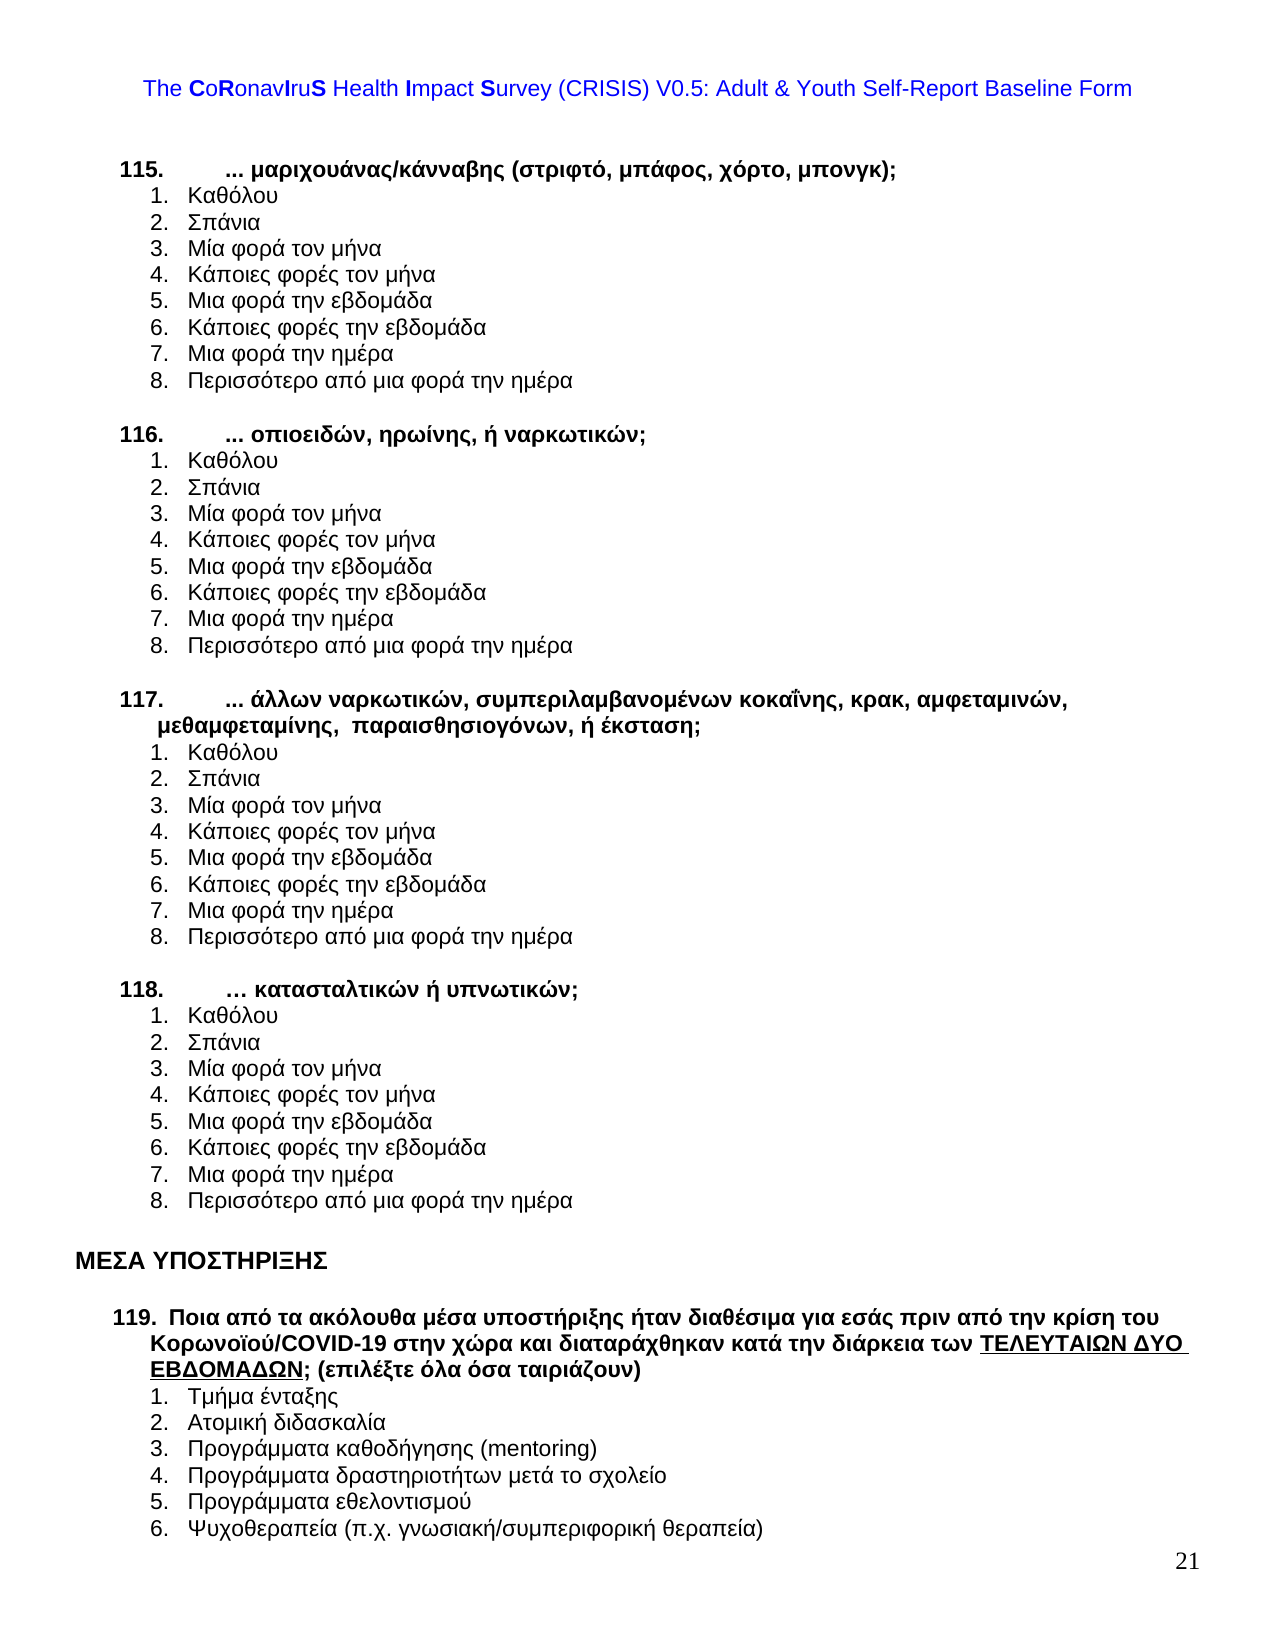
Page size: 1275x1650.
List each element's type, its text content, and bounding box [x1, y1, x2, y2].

list Μια φορά την ημέρα [150, 605, 1200, 632]
list Προγράμματα καθοδήγησης (mentoring) [150, 1435, 1200, 1462]
list Μια φορά την εβδομάδα [150, 844, 1200, 871]
list Σπάνια [150, 208, 1200, 235]
list Κάποιες φορές την εβδομάδα [150, 871, 1200, 897]
list Μια φορά την ημέρα [150, 340, 1200, 367]
list Προγράμματα εθελοντισμού [150, 1488, 1200, 1514]
list Κάποιες φορές την εβδομάδα [150, 1134, 1200, 1161]
list Καθόλου [150, 1002, 1200, 1029]
list Μια φορά την εβδομάδα [150, 1108, 1200, 1134]
list Καθόλου [150, 182, 1200, 208]
list Κάποιες φορές τον μήνα [150, 261, 1200, 287]
list Περισσότερο από μια φορά την ημέρα [150, 923, 1200, 950]
list Κάποιες φορές τον μήνα [150, 818, 1200, 844]
list Ποια από τα ακόλουθα μέσα υποστήριξης ήταν διαθέσιμα για εσάς πριν από την κρίση του Κορωνοϊού/COVID-19 στην χώρα και διαταράχθηκαν κατά την διάρκεια των ΤΕΛΕΥΤΑΙΩΝ ΔΥΟ ΕΒΔΟΜΑΔΩΝ; (επιλέξτε όλα όσα ταιριάζουν) [112, 1304, 1200, 1383]
list Τμήμα ένταξης [150, 1383, 1200, 1409]
list Περισσότερο από μια φορά την ημέρα [150, 632, 1200, 658]
list Μια φορά την εβδομάδα [150, 553, 1200, 579]
list Μια φορά την ημέρα [150, 1161, 1200, 1187]
list Ψυχοθεραπεία (π.χ. γνωσιακή/συμπεριφορική θεραπεία) [150, 1514, 1200, 1541]
list Κάποιες φορές την εβδομάδα [150, 579, 1200, 605]
list Μία φορά τον μήνα [150, 500, 1200, 526]
list Σπάνια [150, 1029, 1200, 1055]
list ... οπιοειδών, ηρωίνης, ή ναρκωτικών; [119, 421, 1200, 447]
list Περισσότερο από μια φορά την ημέρα [150, 1187, 1200, 1213]
list Προγράμματα δραστηριοτήτων μετά το σχολείο [150, 1462, 1200, 1488]
list Κάποιες φορές τον μήνα [150, 526, 1200, 553]
list … κατασταλτικών ή υπνωτικών; [119, 976, 1200, 1002]
list Κάποιες φορές την εβδομάδα [150, 314, 1200, 340]
list Περισσότερο από μια φορά την ημέρα [150, 367, 1200, 393]
list Σπάνια [150, 765, 1200, 792]
list Σπάνια [150, 474, 1200, 500]
list Καθόλου [150, 739, 1200, 765]
list Μια φορά την εβδομάδα [150, 287, 1200, 314]
list ... άλλων ναρκωτικών, συμπεριλαμβανομένων κοκαΐνης, κρακ, αμφεταμινών, μεθαμφεταμίνης, παραισθησιογόνων, ή έκσταση; [119, 686, 1200, 739]
list Μια φορά την ημέρα [150, 897, 1200, 923]
list Μία φορά τον μήνα [150, 1055, 1200, 1081]
list Μία φορά τον μήνα [150, 792, 1200, 818]
list Ατομική διδασκαλία [150, 1409, 1200, 1435]
list Μία φορά τον μήνα [150, 235, 1200, 261]
list ... μαριχουάνας/κάνναβης (στριφτό, μπάφος, χόρτο, μπονγκ); [119, 156, 1200, 182]
subtitle ΜΕΣΑ ΥΠΟΣΤΗΡΙΞΗΣ [75, 1246, 1200, 1275]
list Καθόλου [150, 447, 1200, 474]
list Κάποιες φορές τον μήνα [150, 1081, 1200, 1108]
